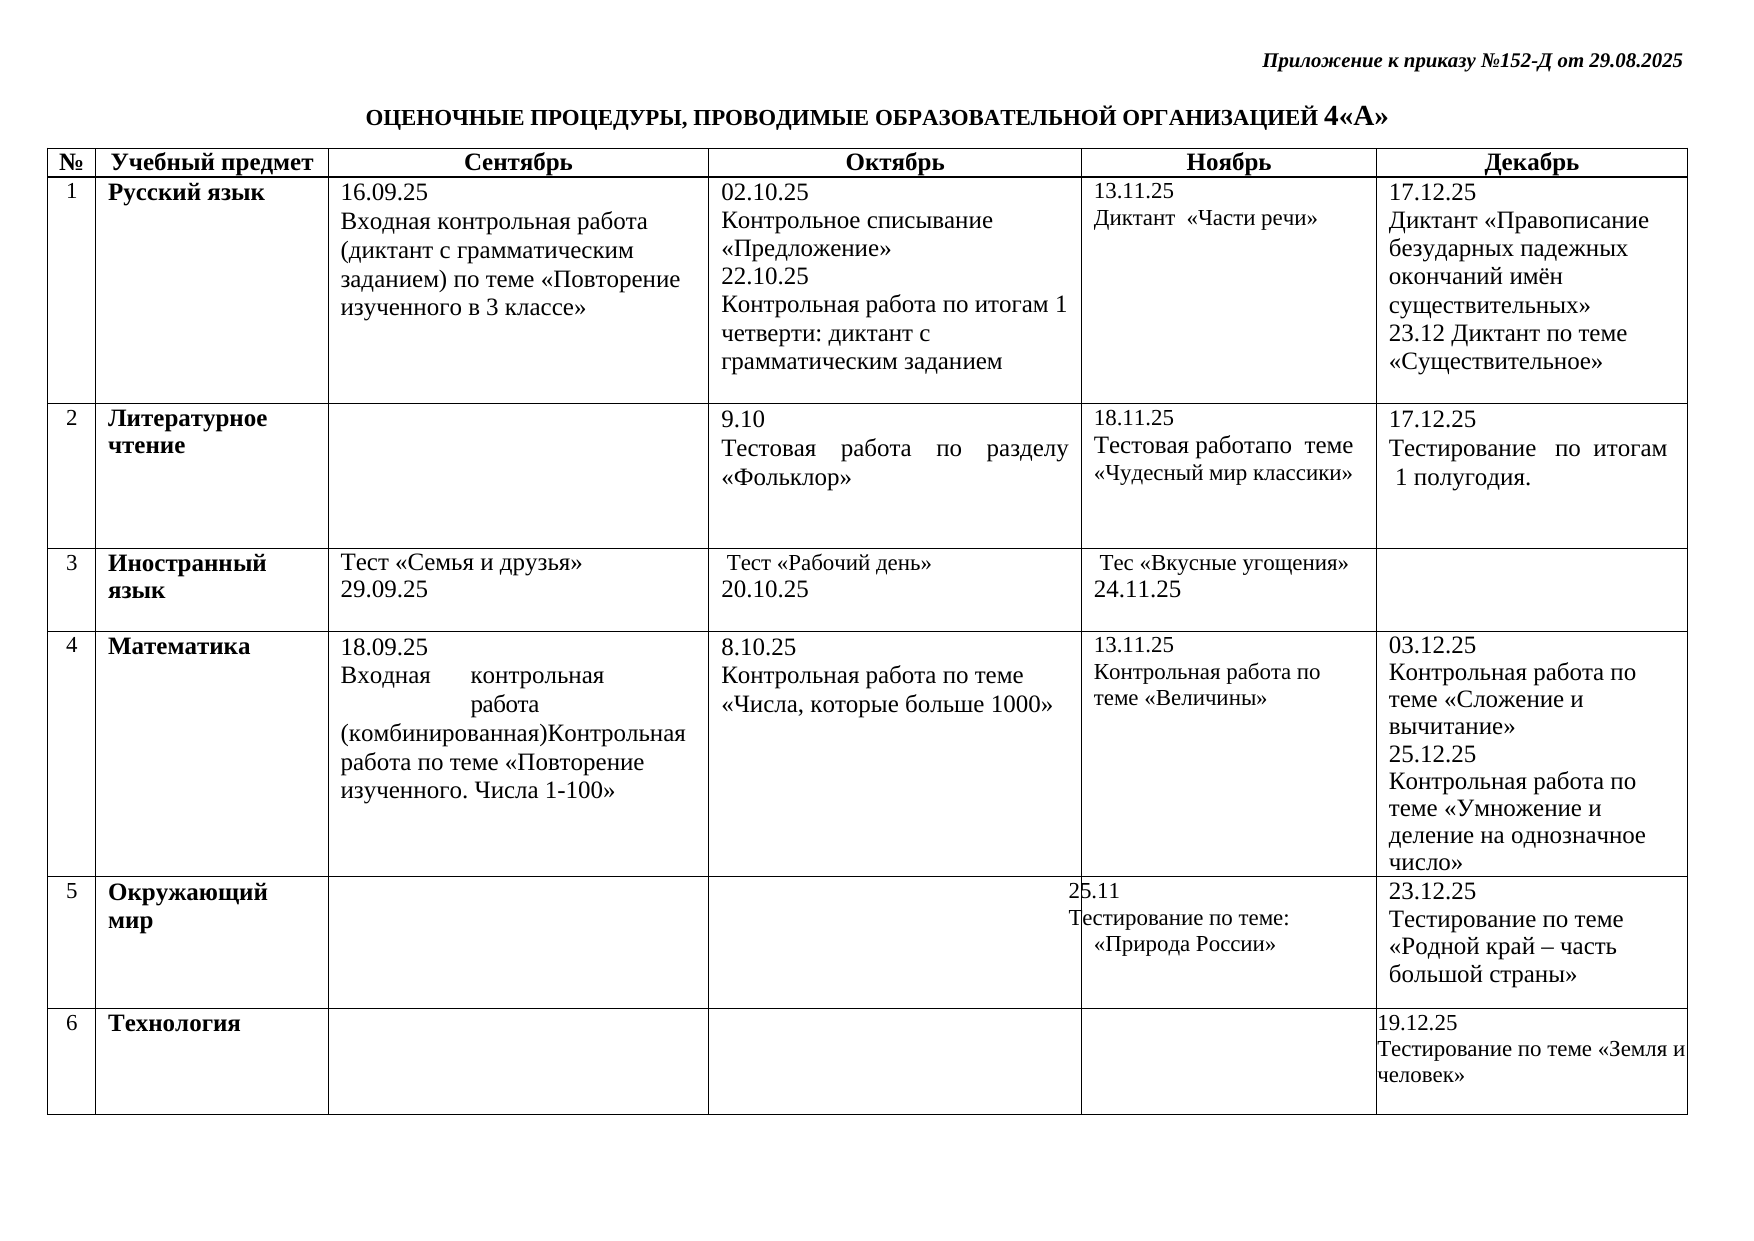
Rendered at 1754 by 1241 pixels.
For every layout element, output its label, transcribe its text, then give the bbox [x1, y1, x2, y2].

table_cell [709, 1009, 1081, 1114]
table_cell 1 [48, 178, 95, 403]
table_cell 19.12.25 Тестирование по теме «Земля и человек» [1377, 1009, 1687, 1114]
table_cell [329, 404, 708, 548]
table_header Учебный предмет [96, 149, 328, 176]
table_cell Технология [96, 1009, 328, 1114]
table_cell 4 [48, 632, 95, 876]
table_header № [48, 149, 95, 176]
table_header Сентябрь [329, 149, 708, 176]
table_header Декабрь [1377, 149, 1687, 176]
table_cell Русский язык [96, 178, 328, 403]
table_cell 8.10.25 Контрольная работа по теме «Числа, которые больше 1000» [709, 632, 1081, 876]
table_cell Математика [96, 632, 328, 876]
table_cell 02.10.25 Контрольное списывание «Предложение» 22.10.25 Контрольная работа по итогам 1 четверти: диктант с грамматическим заданием Ди [709, 178, 1081, 403]
text Приложение к приказу №152-Д от 29.08.2025 [0, 48, 1683, 72]
table_cell Тес «Вкусные угощения» 24.11.25 [1082, 549, 1376, 631]
table_cell [709, 877, 1081, 1008]
table_header Ноябрь [1082, 149, 1376, 176]
table_cell [329, 877, 708, 1008]
table_cell [1377, 549, 1687, 631]
table_cell Литературное чтение [96, 404, 328, 548]
table_cell Окружающий мир [96, 877, 328, 1008]
table_cell 17.12.25 Диктант «Правописание безударных падежных окончаний имён существительных» 23.12 Диктант по теме «Существительное» [1377, 178, 1687, 403]
table_cell 03.12.25 Контрольная работа по теме «Сложение и вычитание» 25.12.25 Контрольная работа по теме «Умножение и деление на однозначное число» [1377, 632, 1687, 876]
table_cell 17.12.25 Тестирование по итогам 1 полугодия. [1377, 404, 1687, 548]
table_cell 6 [48, 1009, 95, 1114]
table_cell 18.09.25 Входная контрольная работа (комбинированная)Контрольная работа по теме «Повторение изученного. Числа 1-100» [329, 632, 708, 876]
table_cell 16.09.25 Входная контрольная работа (диктант с грамматическим заданием) по теме «Повторение изученного в 3 классе» [329, 178, 708, 403]
table_cell [1082, 1009, 1376, 1114]
table_cell 9.10 Тестовая работа по разделу «Фольклор» [709, 404, 1081, 548]
table_cell [329, 1009, 708, 1114]
table_cell Иностранный язык [96, 549, 328, 631]
table_cell 3 [48, 549, 95, 631]
table_cell 25.11 Тестирование по теме: «Природа России» [1082, 877, 1376, 1008]
text ОЦЕНОЧНЫЕ ПРОЦЕДУРЫ, ПРОВОДИМЫЕ ОБРАЗОВАТЕЛЬНОЙ ОРГАНИЗАЦИЕЙ 4«А» [0, 98, 1754, 132]
table_header Октябрь [709, 149, 1081, 176]
table_cell 13.11.25 Диктант «Части речи» [1082, 178, 1376, 403]
table_cell Тест «Семья и друзья» 29.09.25 [329, 549, 708, 631]
table_cell 23.12.25 Тестирование по теме «Родной край – часть большой страны» [1377, 877, 1687, 1008]
table_cell 13.11.25 Контрольная работа по теме «Величины» [1082, 632, 1376, 876]
table_cell 18.11.25 Тестовая работапо теме «Чудесный мир классики» [1082, 404, 1376, 548]
table_cell 5 [48, 877, 95, 1008]
table_cell 2 [48, 404, 95, 548]
table_cell Тест «Рабочий день» 20.10.25 [709, 549, 1081, 631]
